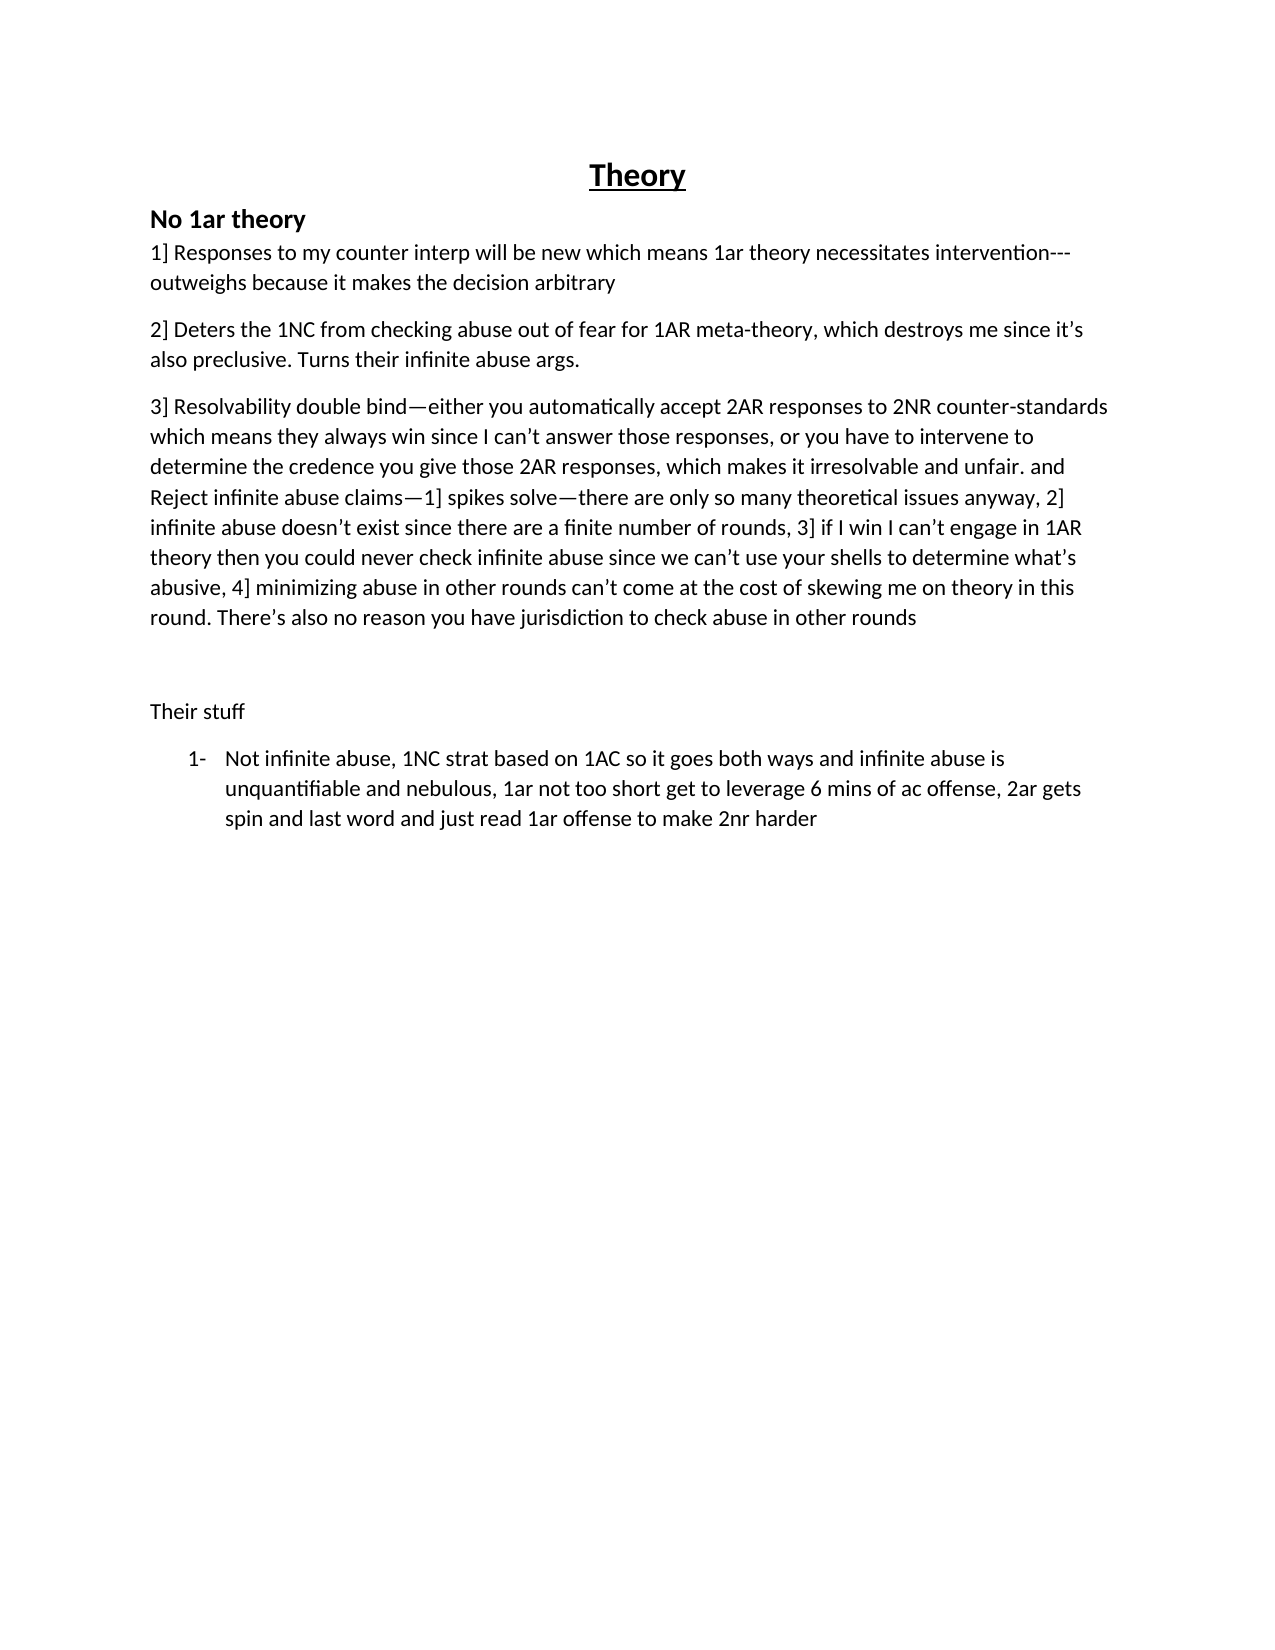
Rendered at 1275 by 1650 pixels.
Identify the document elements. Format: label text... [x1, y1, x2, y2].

text Their stuff [150, 697, 1125, 725]
text 2] Deters the 1NC from checking abuse out of fear for 1AR meta-theory, which destroys me since it’s also preclusive. Turns their infinite abuse args. [150, 315, 1125, 373]
list Not infinite abuse, 1NC strat based on 1AC so it goes both ways and infinite abuse is unquantifiable and nebulous, 1ar not too short get to leverage 6 mins of ac offense, 2ar gets spin and last word and just read 1ar offense to make 2nr harder [187, 744, 1125, 833]
subtitle No 1ar theory [150, 202, 1125, 235]
text 3] Resolvability double bind—either you automatically accept 2AR responses to 2NR counter-standards which means they always win since I can’t answer those responses, or you have to intervene to determine the credence you give those 2AR responses, which makes it irresolvable and unfair. and Reject infinite abuse claims—1] spikes solve—there are only so many theoretical issues anyway, 2] infinite abuse doesn’t exist since there are a finite number of rounds, 3] if I win I can’t engage in 1AR theory then you could never check infinite abuse since we can’t use your shells to determine what’s abusive, 4] minimizing abuse in other rounds can’t come at the cost of skewing me on theory in this round. There’s also no reason you have jurisdiction to check abuse in other rounds [150, 392, 1125, 632]
subtitle Theory [150, 154, 1125, 195]
text 1] Responses to my counter interp will be new which means 1ar theory necessitates intervention---outweighs because it makes the decision arbitrary [150, 238, 1125, 296]
